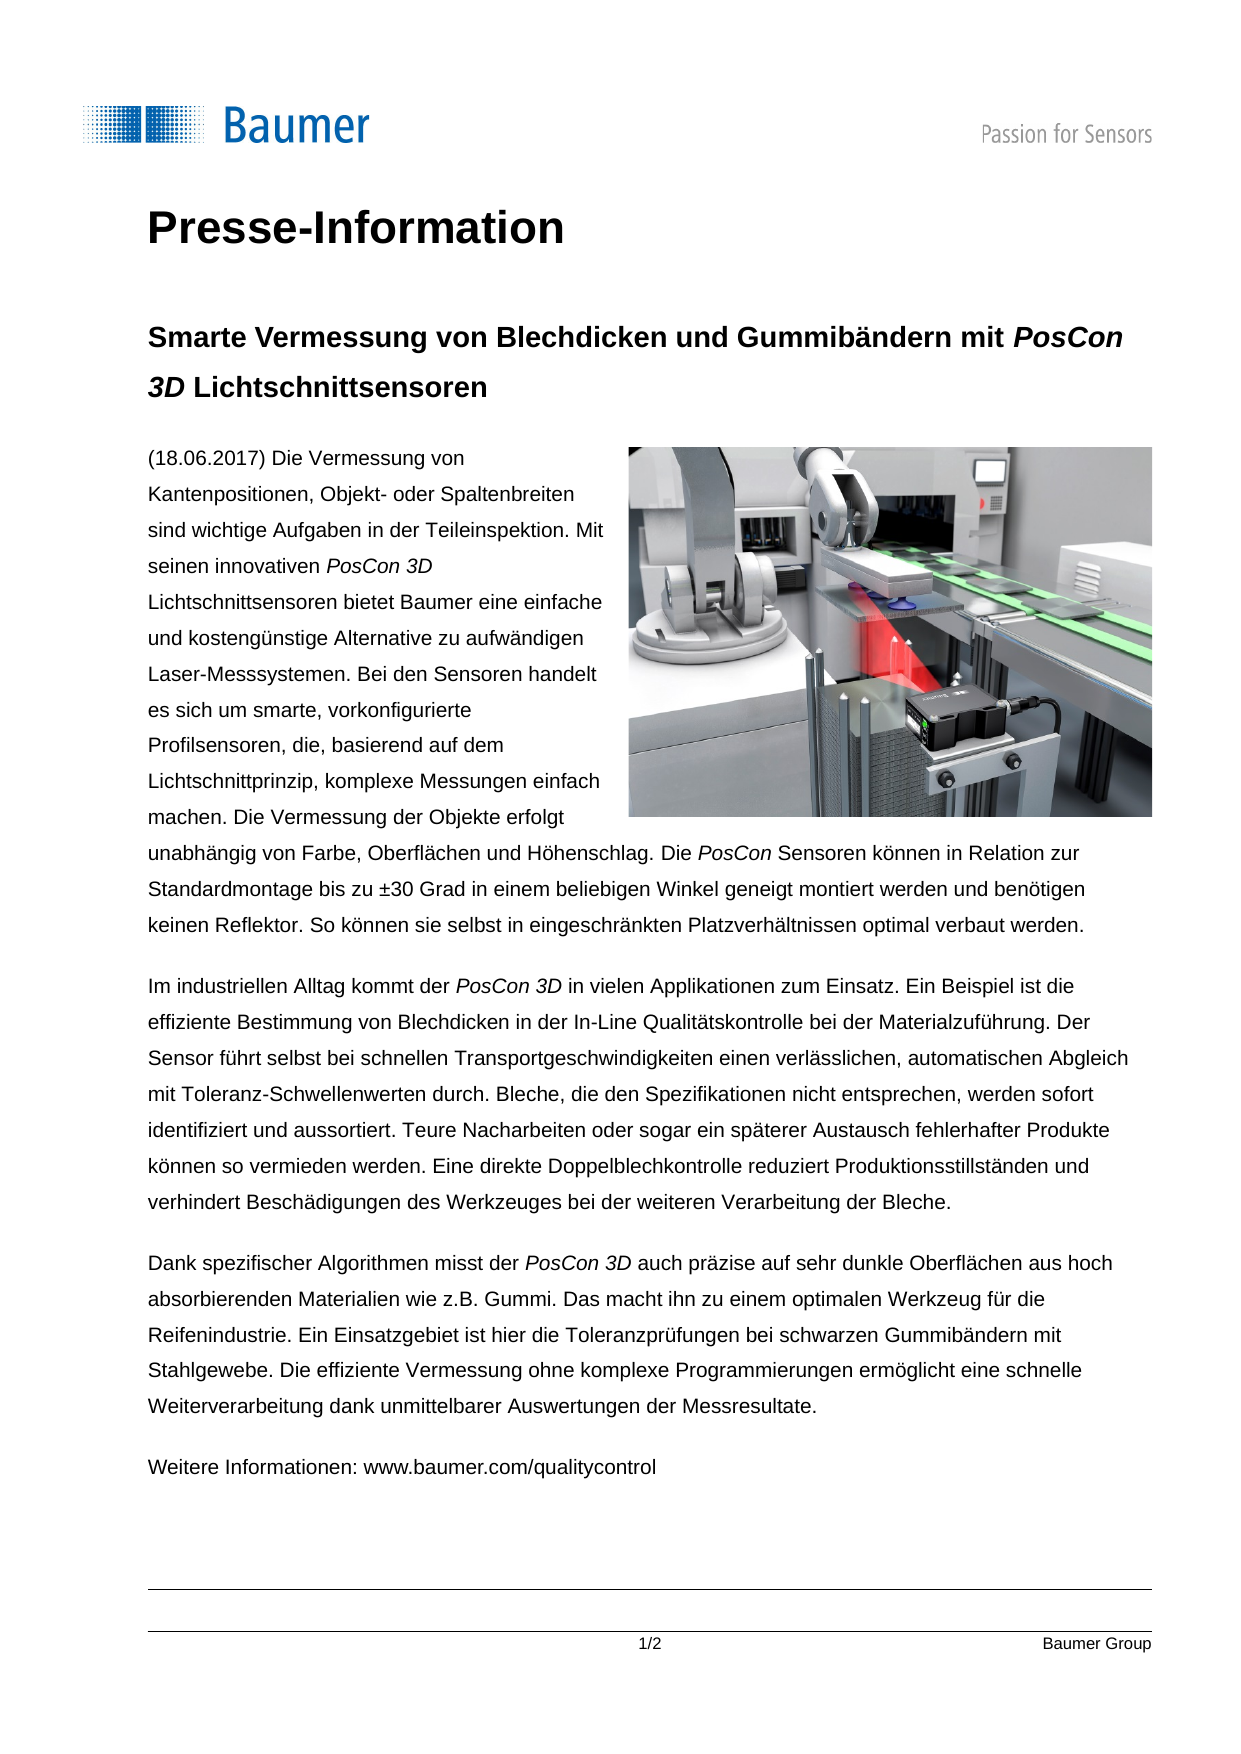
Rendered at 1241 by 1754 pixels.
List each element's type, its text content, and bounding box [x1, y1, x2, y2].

picture [982, 123, 1152, 143]
text Weitere Informationen: www.baumer.com/qualitycontrol [148, 1455, 1152, 1479]
subtitle Presse-Information [148, 201, 1152, 253]
text Smarte Vermessung von Blechdicken und Gummibändern mit PosCon 3D Lichtschnittsensoren [148, 320, 1152, 404]
text Im industriellen Alltag kommt der PosCon 3D in vielen Applikationen zum Einsatz. Ein Beispiel ist die effiziente Bestimmung von Blechdicken in der In-Line Qualitätskontrolle bei der Materialzuführung. Der Sensor führt selbst bei schnellen Transportgeschwindigkeiten einen verlässlichen, automatischen Abgleich mit Toleranz-Schwellenwerten durch. Bleche, die den Spezifikationen nicht entsprechen, werden sofort identifiziert und aussortiert. Teure Nacharbeiten oder sogar ein späterer Austausch fehlerhafter Produkte können so vermieden werden. Eine direkte Doppelblechkontrolle reduziert Produktionsstillständen und verhindert Beschädigungen des Werkzeuges bei der weiteren Verarbeitung der Bleche. [148, 974, 1152, 1213]
text Dank spezifischer Algorithmen misst der PosCon 3D auch präzise auf sehr dunkle Oberflächen aus hoch absorbierenden Materialien wie z.B. Gummi. Das macht ihn zu einem optimalen Werkzeug für die Reifenindustrie. Ein Einsatzgebiet ist hier die Toleranzprüfungen bei schwarzen Gummibändern mit Stahlgewebe. Die effiziente Vermessung ohne komplexe Programmierungen ermöglicht eine schnelle Weiterverarbeitung dank unmittelbarer Auswertungen der Messresultate. [148, 1251, 1152, 1418]
picture [83, 106, 370, 143]
picture [628, 447, 1153, 817]
